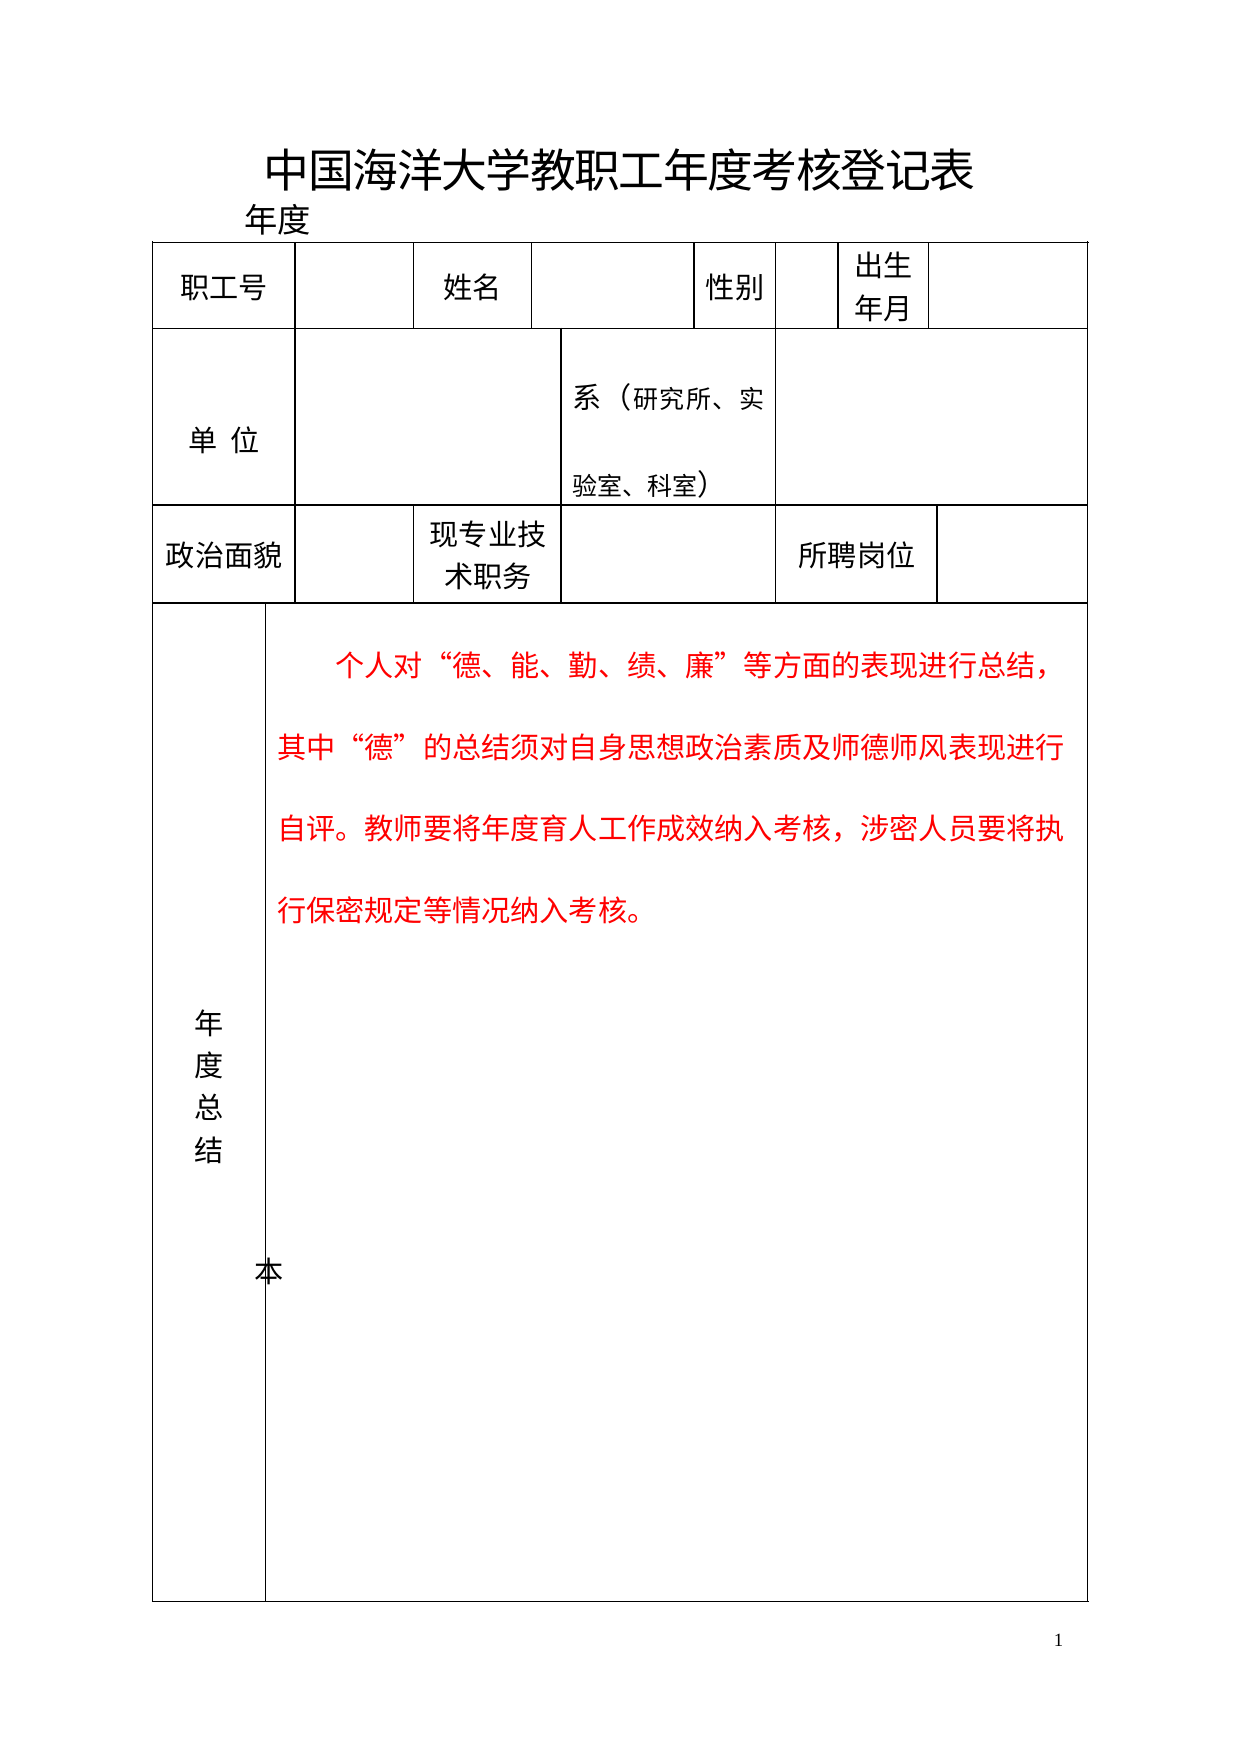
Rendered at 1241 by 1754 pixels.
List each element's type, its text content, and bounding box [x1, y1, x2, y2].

table_cell 所聘岗位 [776, 506, 936, 602]
text 年度 [177, 198, 1063, 241]
table_header 出生年月 [839, 243, 928, 328]
table_cell [776, 329, 1087, 504]
table_cell 单 位 [153, 329, 294, 504]
table_cell [296, 506, 413, 602]
table_cell 现专业技术职务 [414, 506, 560, 602]
table_cell [938, 506, 1087, 602]
table_header [296, 243, 413, 328]
table_cell [562, 506, 775, 602]
table_header 职工号 [153, 243, 294, 328]
table_cell 年 度 总 结 本 [153, 604, 265, 1601]
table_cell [266, 604, 1087, 1601]
table_header [532, 243, 693, 328]
table_cell 系（研究所、实验室、科室） [562, 329, 775, 504]
table_cell [296, 329, 560, 504]
table_header 性别 [695, 243, 775, 328]
table_header [929, 243, 1087, 328]
table_cell 政治面貌 [153, 506, 294, 602]
table_header [776, 243, 837, 328]
table_header 姓名 [414, 243, 531, 328]
text 中国海洋大学教职工年度考核登记表 [177, 148, 1063, 198]
